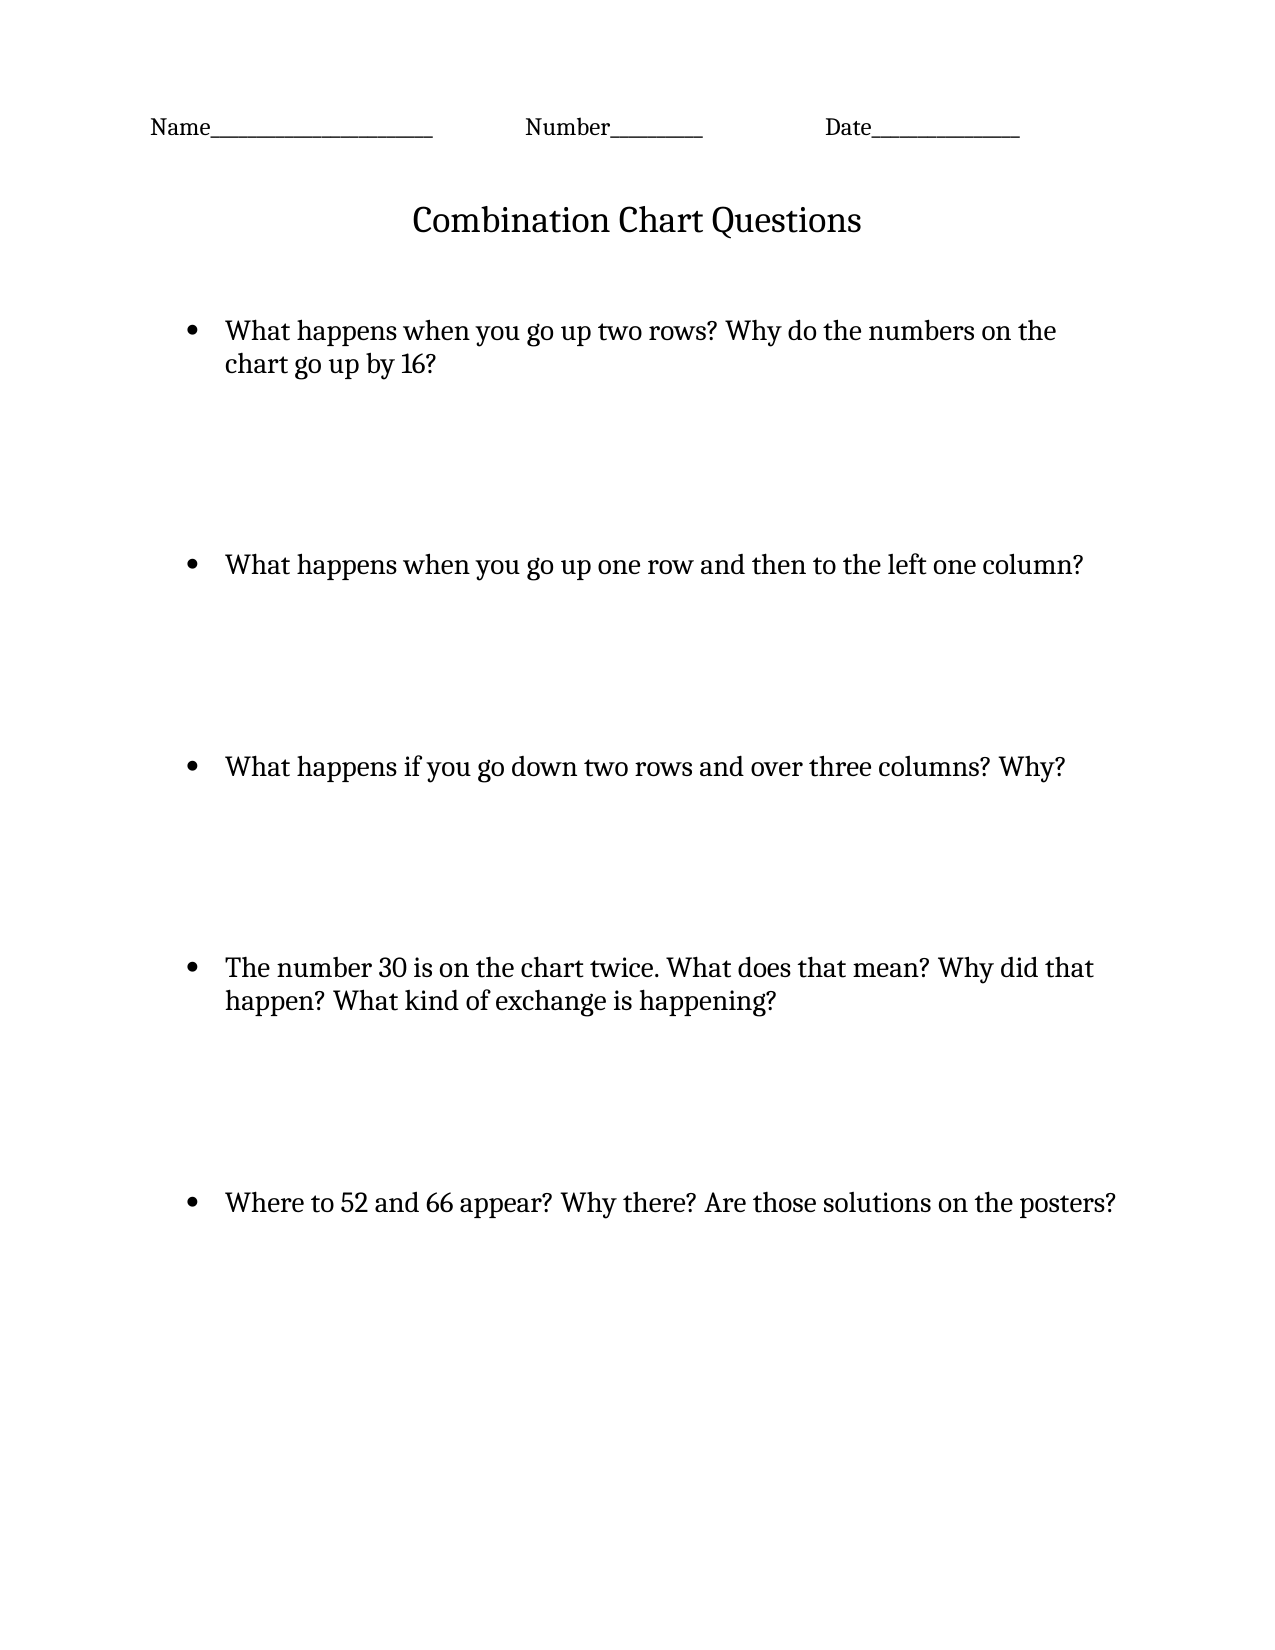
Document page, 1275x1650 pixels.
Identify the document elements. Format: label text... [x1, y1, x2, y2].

list What happens when you go up two rows? Why do the numbers on the chart go up by 16? [187, 314, 1125, 381]
list Where to 52 and 66 appear? Why there? Are those solutions on the posters? [187, 1186, 1125, 1219]
list What happens when you go up one row and then to the left one column? [187, 548, 1125, 582]
list The number 30 is on the chart twice. What does that mean? Why did that happen? What kind of exchange is happening? [187, 951, 1125, 1018]
list What happens if you go down two rows and over three columns? Why? [187, 750, 1125, 783]
text Combination Chart Questions [150, 199, 1125, 242]
text Name________________________ Number__________ Date________________ [150, 112, 1125, 141]
